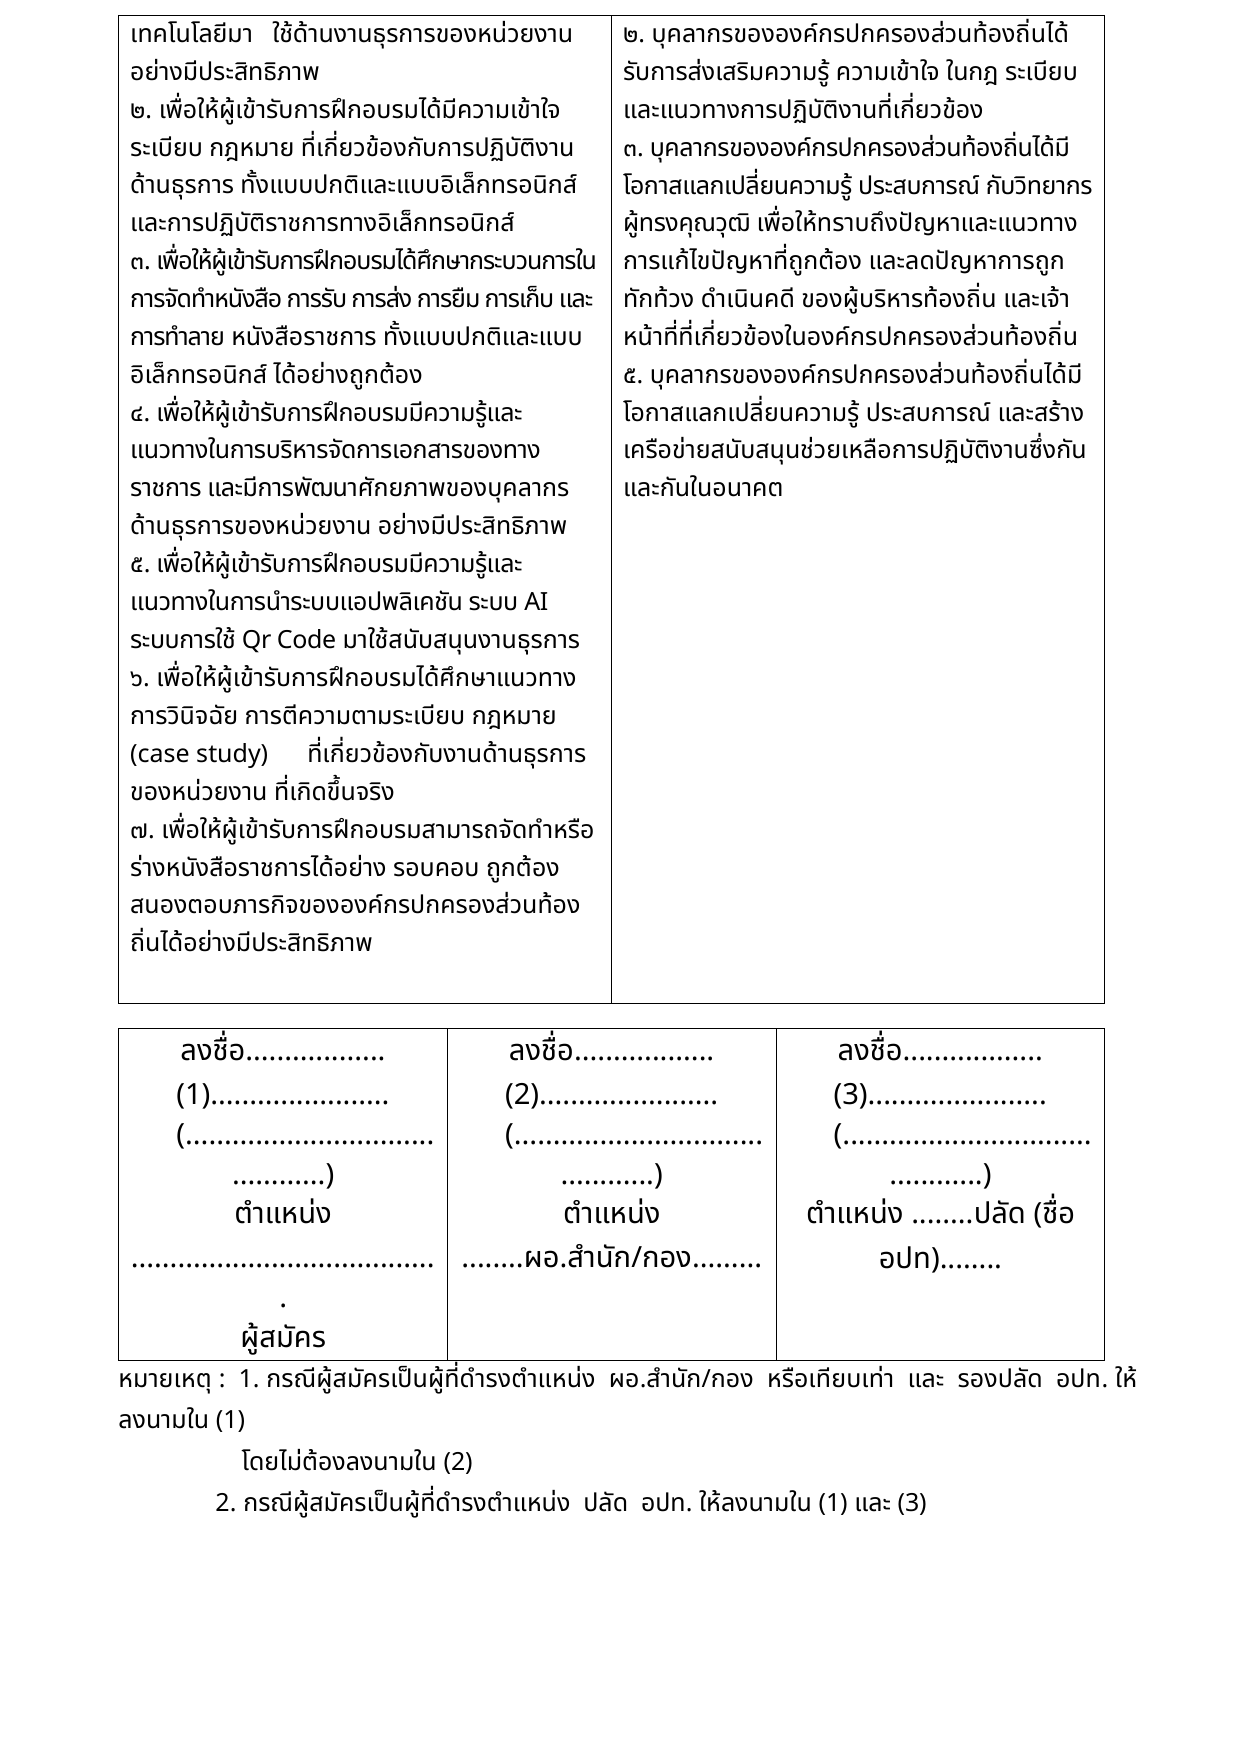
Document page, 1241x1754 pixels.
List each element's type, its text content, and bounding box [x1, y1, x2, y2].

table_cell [119, 16, 611, 1003]
table_header ลงชื่อ..................(1)....................... (............................................) ตำแหน่ง ........................................ ผู้สมัคร [119, 1029, 447, 1360]
table_header ลงชื่อ..................(3)....................... (............................................) ตำแหน่ง ........ปลัด (ชื่อ อปท)........ [777, 1029, 1104, 1360]
text หมายเหตุ : 1. กรณีผู้สมัครเป็นผู้ที่ดำรงตำแหน่ง ผอ.สำนัก/กอง หรือเทียบเท่า และ รองปลัด อปท. ให้ลงนามใน (1) [118, 1361, 1137, 1440]
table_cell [612, 16, 1104, 1003]
text 2. กรณีผู้สมัครเป็นผู้ที่ดำรงตำแหน่ง ปลัด อปท. ให้ลงนามใน (1) และ (3) [118, 1484, 1137, 1522]
text โดยไม่ต้องลงนามใน (2) [118, 1443, 1137, 1481]
table_header ลงชื่อ..................(2)....................... (............................................) ตำแหน่ง ........ผอ.สำนัก/กอง......... [448, 1029, 776, 1360]
